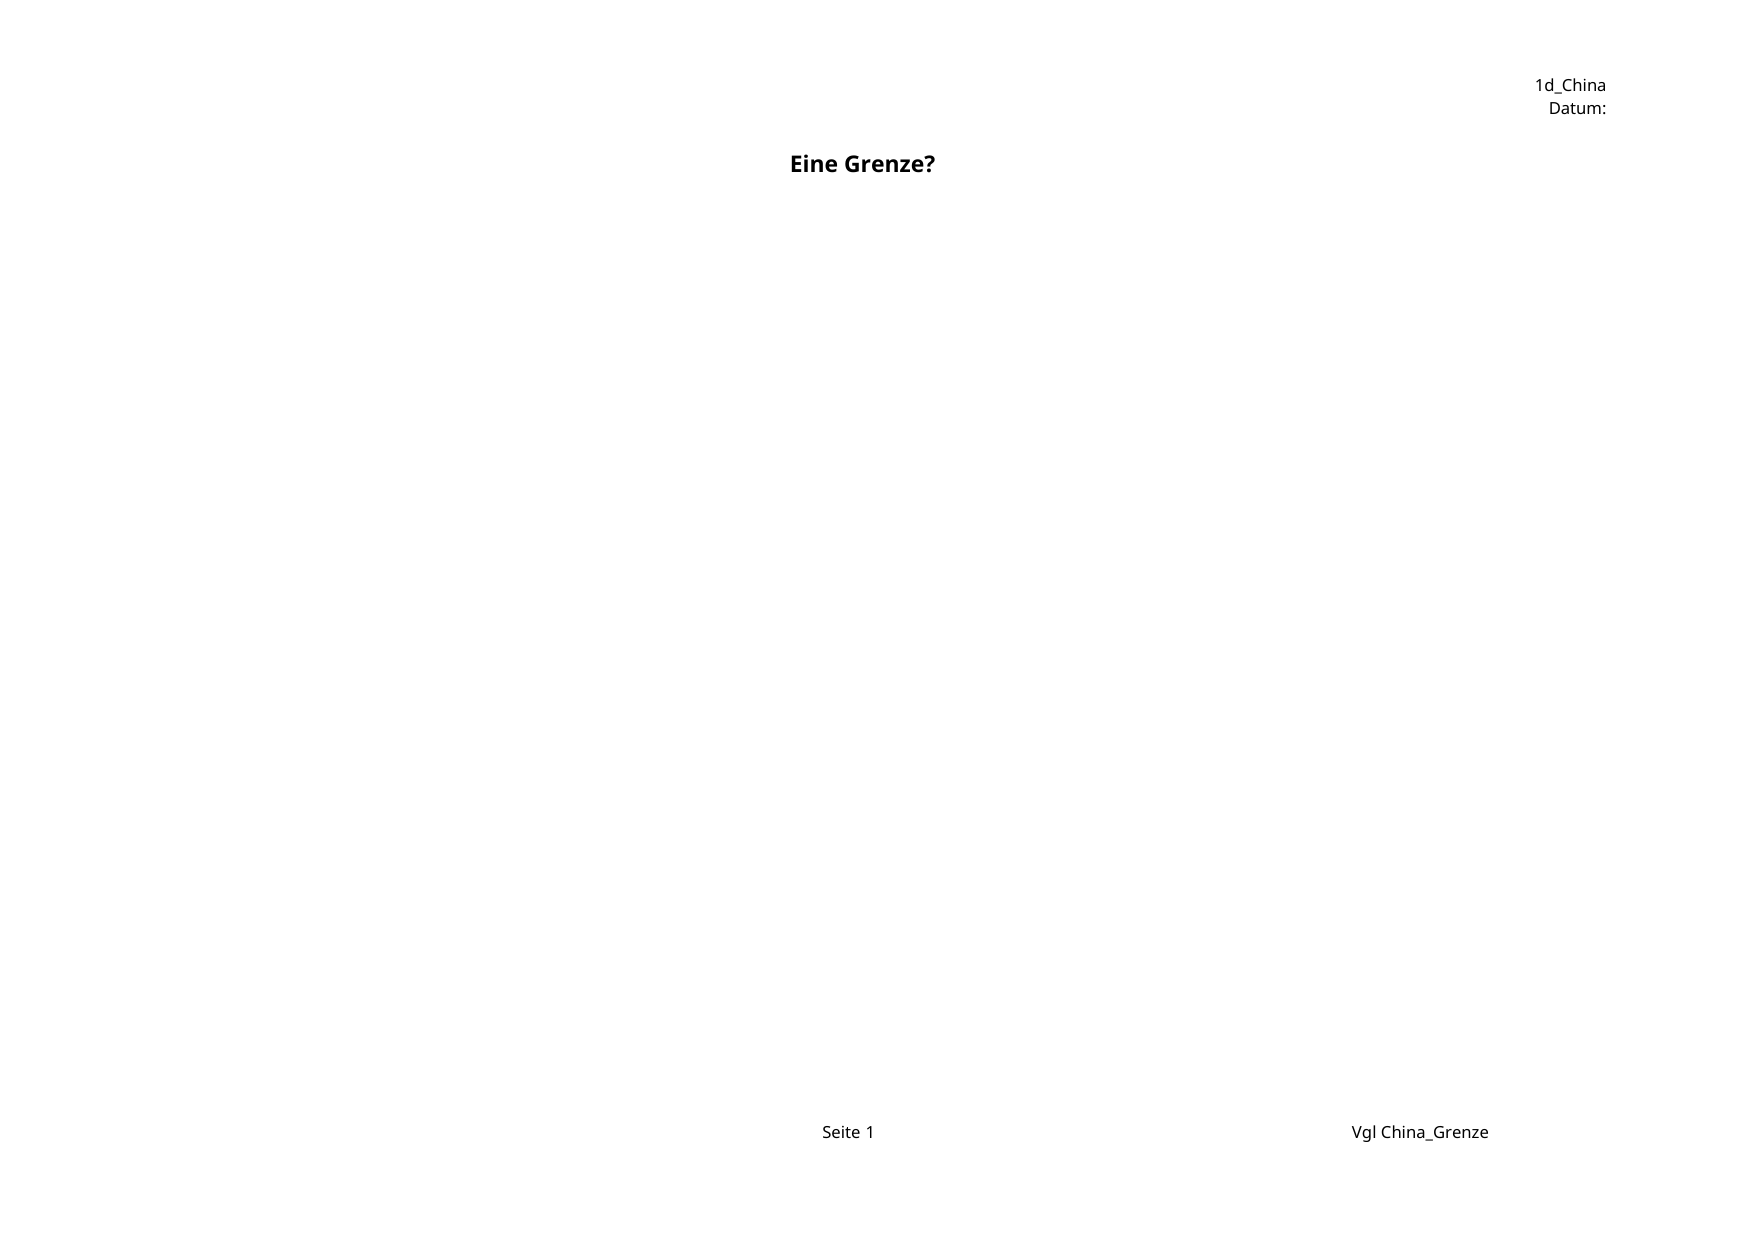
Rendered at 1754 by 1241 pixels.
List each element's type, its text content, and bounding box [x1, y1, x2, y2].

text Eine Grenze? [118, 148, 1606, 179]
